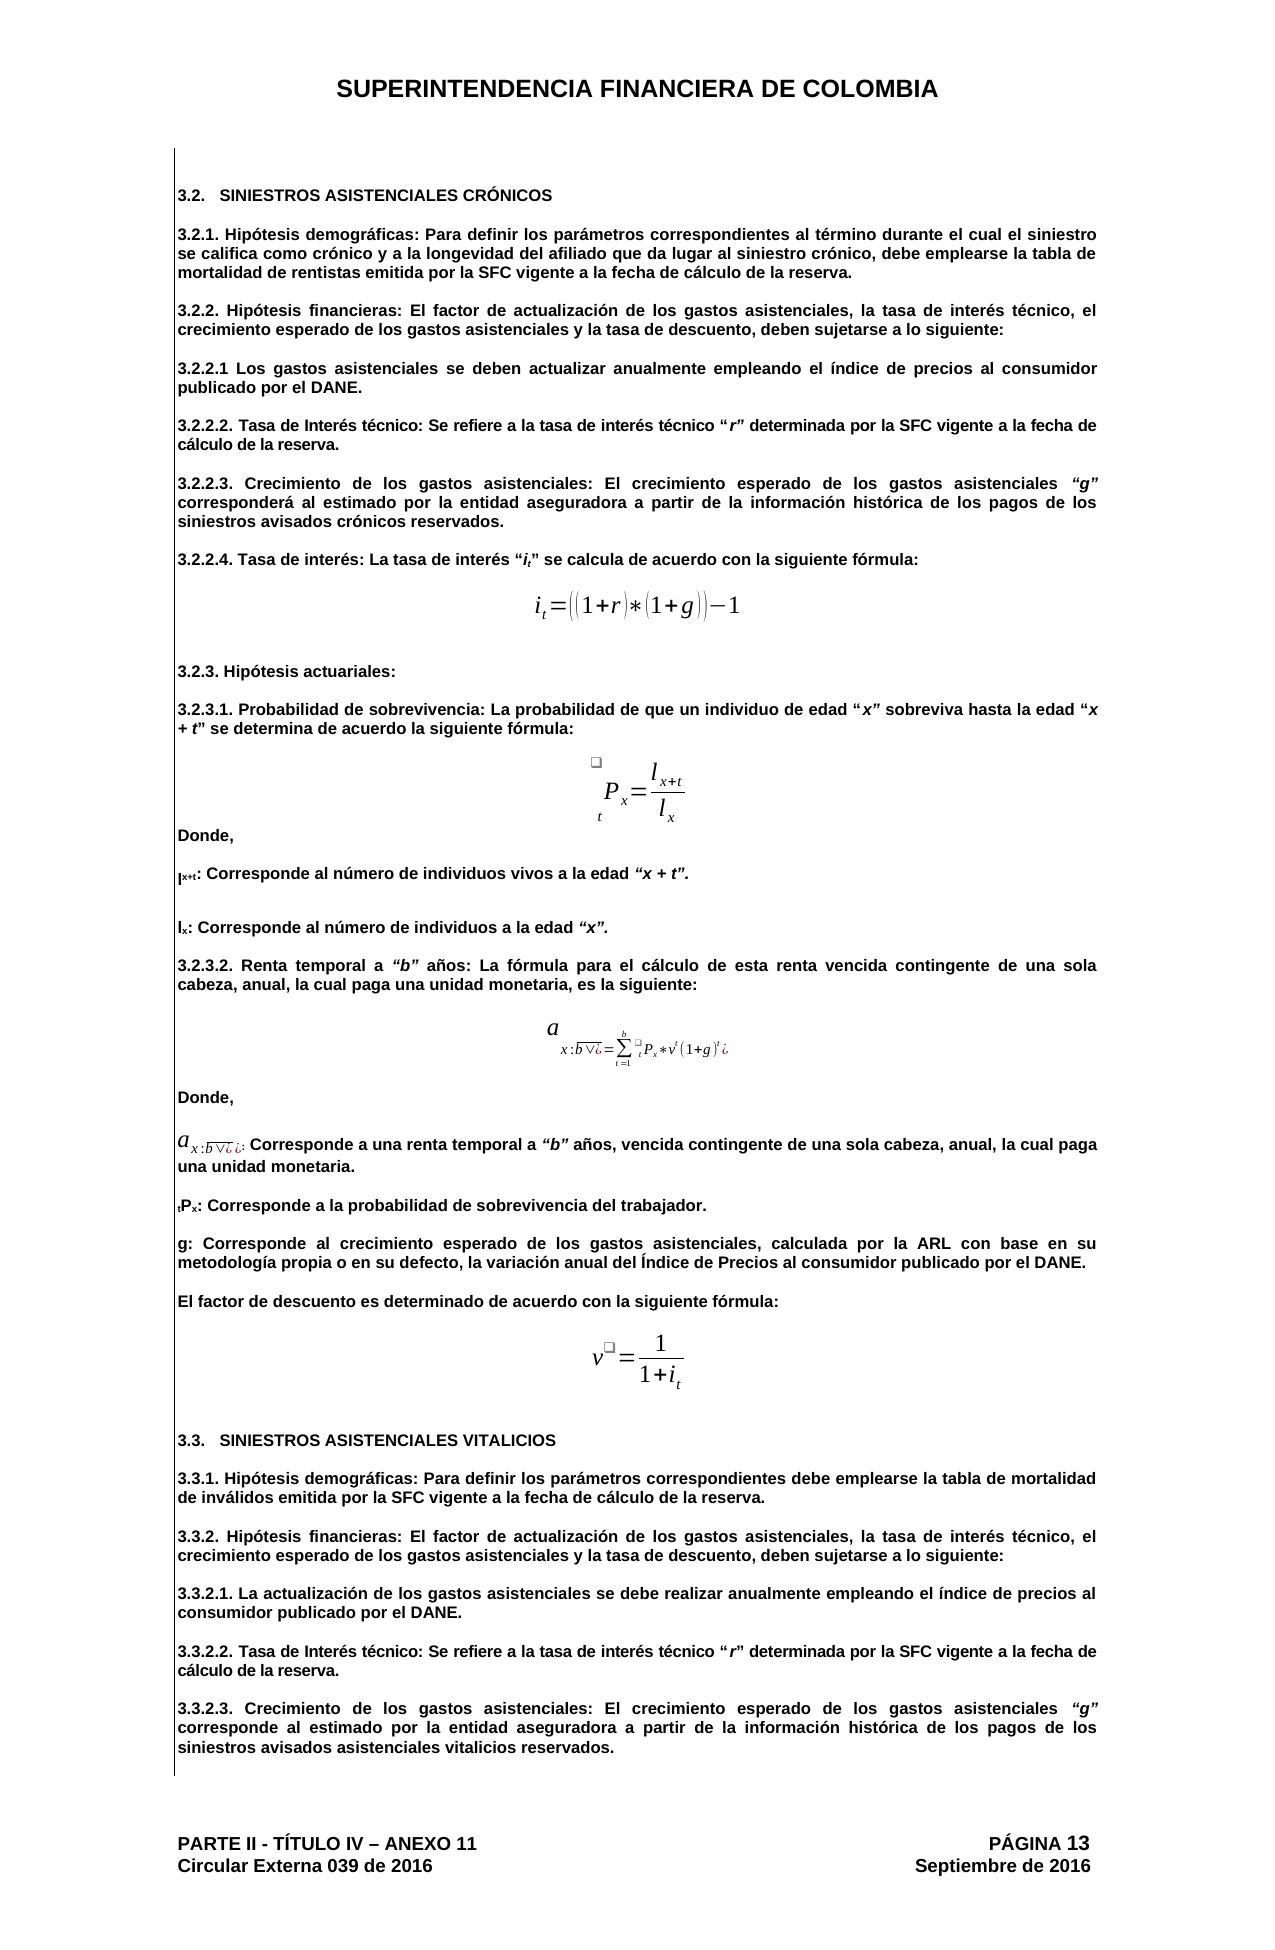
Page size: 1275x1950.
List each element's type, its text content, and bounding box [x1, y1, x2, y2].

text 3.2.3.2. Renta temporal a “b” años: La fórmula para el cálculo de esta renta vencida contingente de una sola cabeza, anual, la cual paga una unidad monetaria, es la siguiente: [177, 956, 1098, 994]
text : Corresponde a una renta temporal a “b” años, vencida contingente de una sola cabeza, anual, la cual paga una unidad monetaria. [177, 1126, 1098, 1176]
text Donde, [177, 825, 1098, 844]
text 3.2.2.4. Tasa de interés: La tasa de interés “it” se calcula de acuerdo con la siguiente fórmula: [177, 550, 1098, 569]
text 3.3.1. Hipótesis demográficas: Para definir los parámetros correspondientes debe emplearse la tabla de mortalidad de inválidos emitida por la SFC vigente a la fecha de cálculo de la reserva. [177, 1469, 1098, 1507]
text 3.3.2.3. Crecimiento de los gastos asistenciales: El crecimiento esperado de los gastos asistenciales “g” corresponde al estimado por la entidad aseguradora a partir de la información histórica de los pagos de los siniestros avisados asistenciales vitalicios reservados. [177, 1699, 1098, 1757]
text lx: Corresponde al número de individuos a la edad “x”. [177, 918, 1098, 937]
text 3.2.1. Hipótesis demográficas: Para definir los parámetros correspondientes al término durante el cual el siniestro se califica como crónico y a la longevidad del afiliado que da lugar al siniestro crónico, debe emplearse la tabla de mortalidad de rentistas emitida por la SFC vigente a la fecha de cálculo de la reserva. [177, 224, 1098, 282]
text 3.2.3. Hipótesis actuariales: [177, 661, 1098, 681]
text 3.2.2. Hipótesis financieras: El factor de actualización de los gastos asistenciales, la tasa de interés técnico, el crecimiento esperado de los gastos asistenciales y la tasa de descuento, deben sujetarse a lo siguiente: [177, 301, 1098, 339]
text 3.2.2.1 Los gastos asistenciales se deben actualizar anualmente empleando el índice de precios al consumidor publicado por el DANE. [177, 358, 1098, 397]
text 3.2.2.3. Crecimiento de los gastos asistenciales: El crecimiento esperado de los gastos asistenciales “g” corresponderá al estimado por la entidad aseguradora a partir de la información histórica de los pagos de los siniestros avisados crónicos reservados. [177, 473, 1098, 531]
list SINIESTROS ASISTENCIALES CRÓNICOS [177, 186, 1098, 205]
text 3.3.2.1. La actualización de los gastos asistenciales se debe realizar anualmente empleando el índice de precios al consumidor publicado por el DANE. [177, 1584, 1098, 1622]
text 3.2.3.1. Probabilidad de sobrevivencia: La probabilidad de que un individuo de edad “x” sobreviva hasta la edad “x + t” se determina de acuerdo la siguiente fórmula: [177, 700, 1098, 738]
text 3.2.2.2. Tasa de Interés técnico: Se refiere a la tasa de interés técnico “r” determinada por la SFC vigente a la fecha de cálculo de la reserva. [177, 416, 1098, 454]
text El factor de descuento es determinado de acuerdo con la siguiente fórmula: [177, 1291, 1098, 1311]
text Donde, [177, 1088, 1098, 1107]
text g: Corresponde al crecimiento esperado de los gastos asistenciales, calculada por la ARL con base en su metodología propia o en su defecto, la variación anual del Índice de Precios al consumidor publicado por el DANE. [177, 1234, 1098, 1272]
text 3.3.2. Hipótesis financieras: El factor de actualización de los gastos asistenciales, la tasa de interés técnico, el crecimiento esperado de los gastos asistenciales y la tasa de descuento, deben sujetarse a lo siguiente: [177, 1527, 1098, 1565]
text tPx: Corresponde a la probabilidad de sobrevivencia del trabajador. [177, 1196, 1098, 1215]
text 3.3.2.2. Tasa de Interés técnico: Se refiere a la tasa de interés técnico “r” determinada por la SFC vigente a la fecha de cálculo de la reserva. [177, 1642, 1098, 1680]
list SINIESTROS ASISTENCIALES VITALICIOS [177, 1431, 1098, 1450]
text lx+t: Corresponde al número de individuos vivos a la edad “x + t”. [177, 864, 1098, 889]
